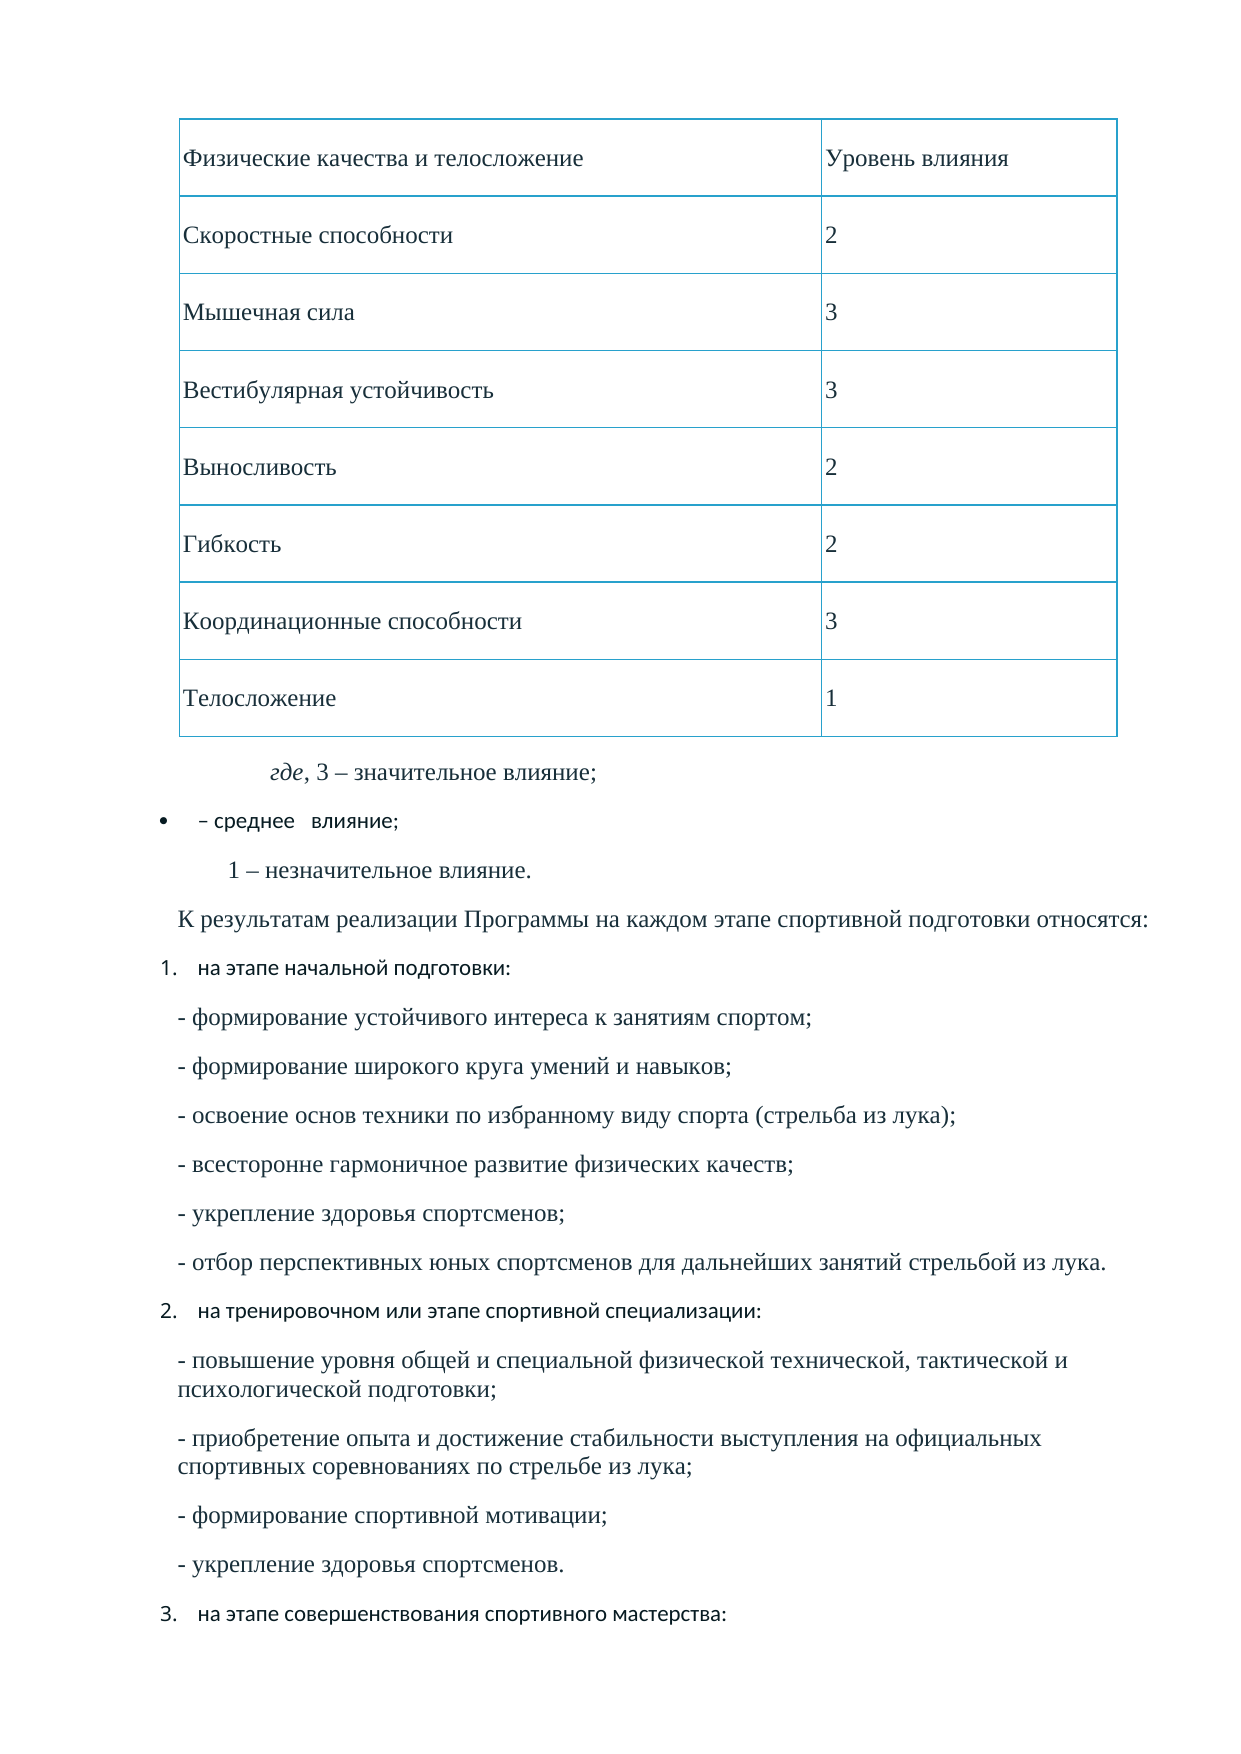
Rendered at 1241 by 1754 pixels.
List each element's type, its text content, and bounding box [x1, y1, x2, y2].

table_cell Телосложение [180, 660, 821, 736]
list на тренировочном или этапе спортивной специализации: [160, 1296, 1152, 1324]
list на этапе совершенствования спортивного мастерства: [160, 1599, 1152, 1627]
table_cell Скоростные способности [180, 197, 821, 272]
table_cell 2 [822, 506, 1116, 581]
text - формирование устойчивого интереса к занятиям спортом; [177, 1002, 1152, 1031]
table_cell 2 [822, 428, 1116, 504]
text - всесторонне гармоничное развитие физических качеств; [177, 1149, 1152, 1178]
text - укрепление здоровья спортсменов; [177, 1198, 1152, 1227]
text - приобретение опыта и достижение стабильности выступления на официальных спортивных соревнованиях по стрельбе из лука; [177, 1423, 1152, 1480]
table_cell Мышечная сила [180, 274, 821, 350]
list на этапе начальной подготовки: [160, 953, 1152, 981]
text - отбор перспективных юных спортсменов для дальнейших занятий стрельбой из лука. [177, 1247, 1152, 1276]
table_cell 2 [822, 197, 1116, 272]
text - укрепление здоровья спортсменов. [177, 1549, 1152, 1578]
table_cell Координационные способности [180, 583, 821, 658]
text - освоение основ техники по избранному виду спорта (стрельба из лука); [177, 1100, 1152, 1129]
text - формирование широкого круга умений и навыков; [177, 1051, 1152, 1079]
table_cell Вестибулярная устойчивость [180, 351, 821, 427]
table_header Уровень влияния [822, 120, 1116, 195]
text где, 3 – значительное влияние; [177, 757, 1152, 786]
text К результатам реализации Программы на каждом этапе спортивной подготовки относятся: [177, 904, 1152, 933]
table_header Физические качества и телосложение [180, 120, 821, 195]
table_cell 3 [822, 274, 1116, 350]
text - формирование спортивной мотивации; [177, 1501, 1152, 1529]
text 1 – незначительное влияние. [177, 855, 1152, 884]
table_cell 3 [822, 351, 1116, 427]
list – среднее влияние; [160, 807, 1152, 834]
table_cell 1 [822, 660, 1116, 736]
text - повышение уровня общей и специальной физической технической, тактической и психологической подготовки; [177, 1345, 1152, 1402]
table_cell Выносливость [180, 428, 821, 504]
table_cell 3 [822, 583, 1116, 658]
table_cell Гибкость [180, 506, 821, 581]
